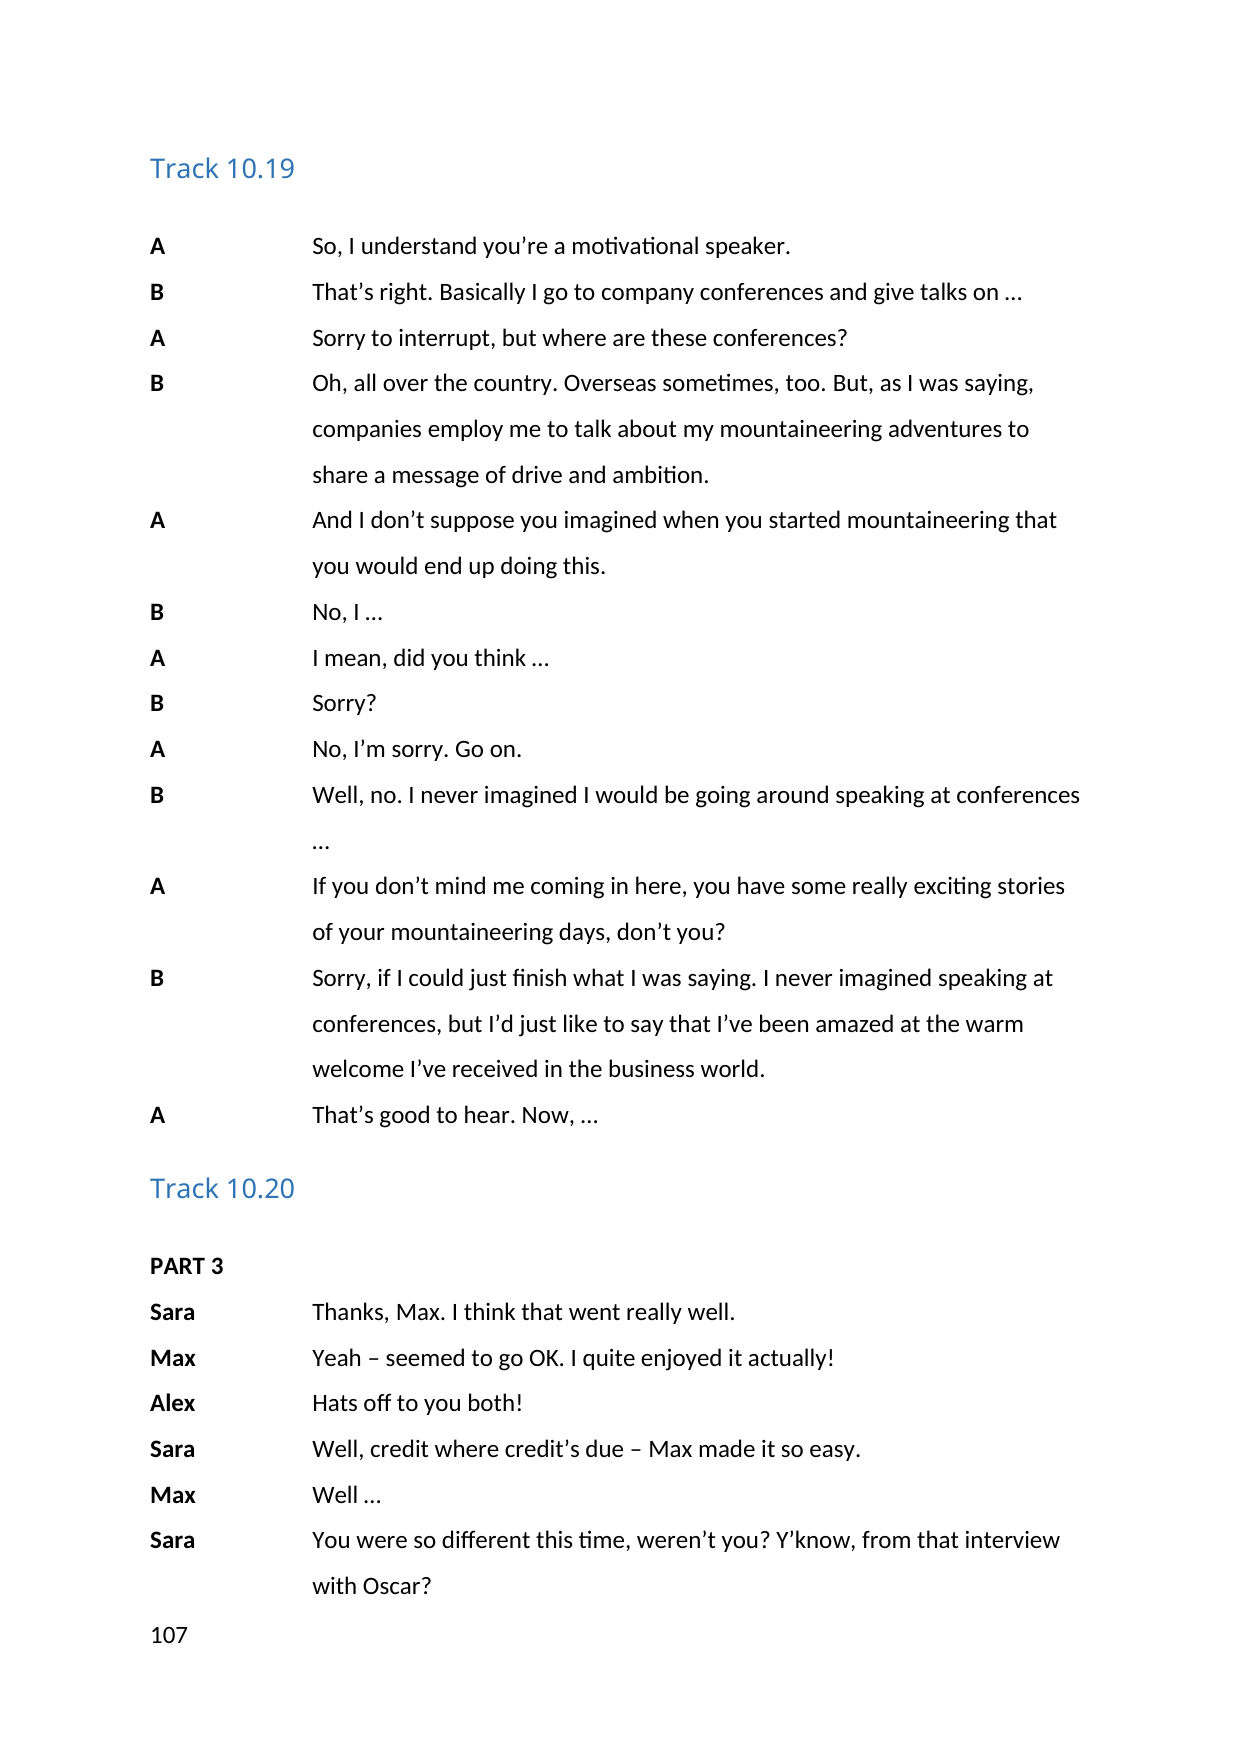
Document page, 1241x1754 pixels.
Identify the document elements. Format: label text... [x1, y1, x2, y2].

subtitle Track 10.19 [150, 150, 1090, 187]
text Sara You were so different this time, weren’t you? Y’know, from that interview with Oscar? [150, 1524, 1090, 1601]
text B Well, no. I never imagined I would be going around speaking at conferences … [150, 779, 1090, 855]
text B Sorry? [150, 688, 1090, 718]
text Sara Thanks, Max. I think that went really well. [150, 1296, 1090, 1326]
text B Sorry, if I could just finish what I was saying. I never imagined speaking at conferences, but I’d just like to say that I’ve been amazed at the warm welcome I’ve received in the business world. [150, 962, 1090, 1084]
text A That’s good to hear. Now, … [150, 1099, 1090, 1130]
subtitle Track 10.20 [150, 1170, 1090, 1207]
text Max Yeah – seemed to go OK. I quite enjoyed it actually! [150, 1342, 1090, 1372]
text Alex Hats off to you both! [150, 1387, 1090, 1418]
text A And I don’t suppose you imagined when you started mountaineering that you would end up doing this. [150, 505, 1090, 581]
text A If you don’t mind me coming in here, you have some really exciting stories of your mountaineering days, don’t you? [150, 871, 1090, 947]
text PART 3 [150, 1250, 1090, 1281]
text Sara Well, credit where credit’s due – Max made it so easy. [150, 1433, 1090, 1464]
text B That’s right. Basically I go to company conferences and give talks on … [150, 276, 1090, 307]
text A I mean, did you think … [150, 642, 1090, 672]
text A Sorry to interrupt, but where are these conferences? [150, 322, 1090, 352]
text B No, I … [150, 596, 1090, 627]
text Max Well … [150, 1479, 1090, 1509]
text B Oh, all over the country. Overseas sometimes, too. But, as I was saying, companies employ me to talk about my mountaineering adventures to share a message of drive and ambition. [150, 367, 1090, 489]
text A No, I’m sorry. Go on. [150, 733, 1090, 764]
text A So, I understand you’re a motivational speaker. [150, 230, 1090, 261]
